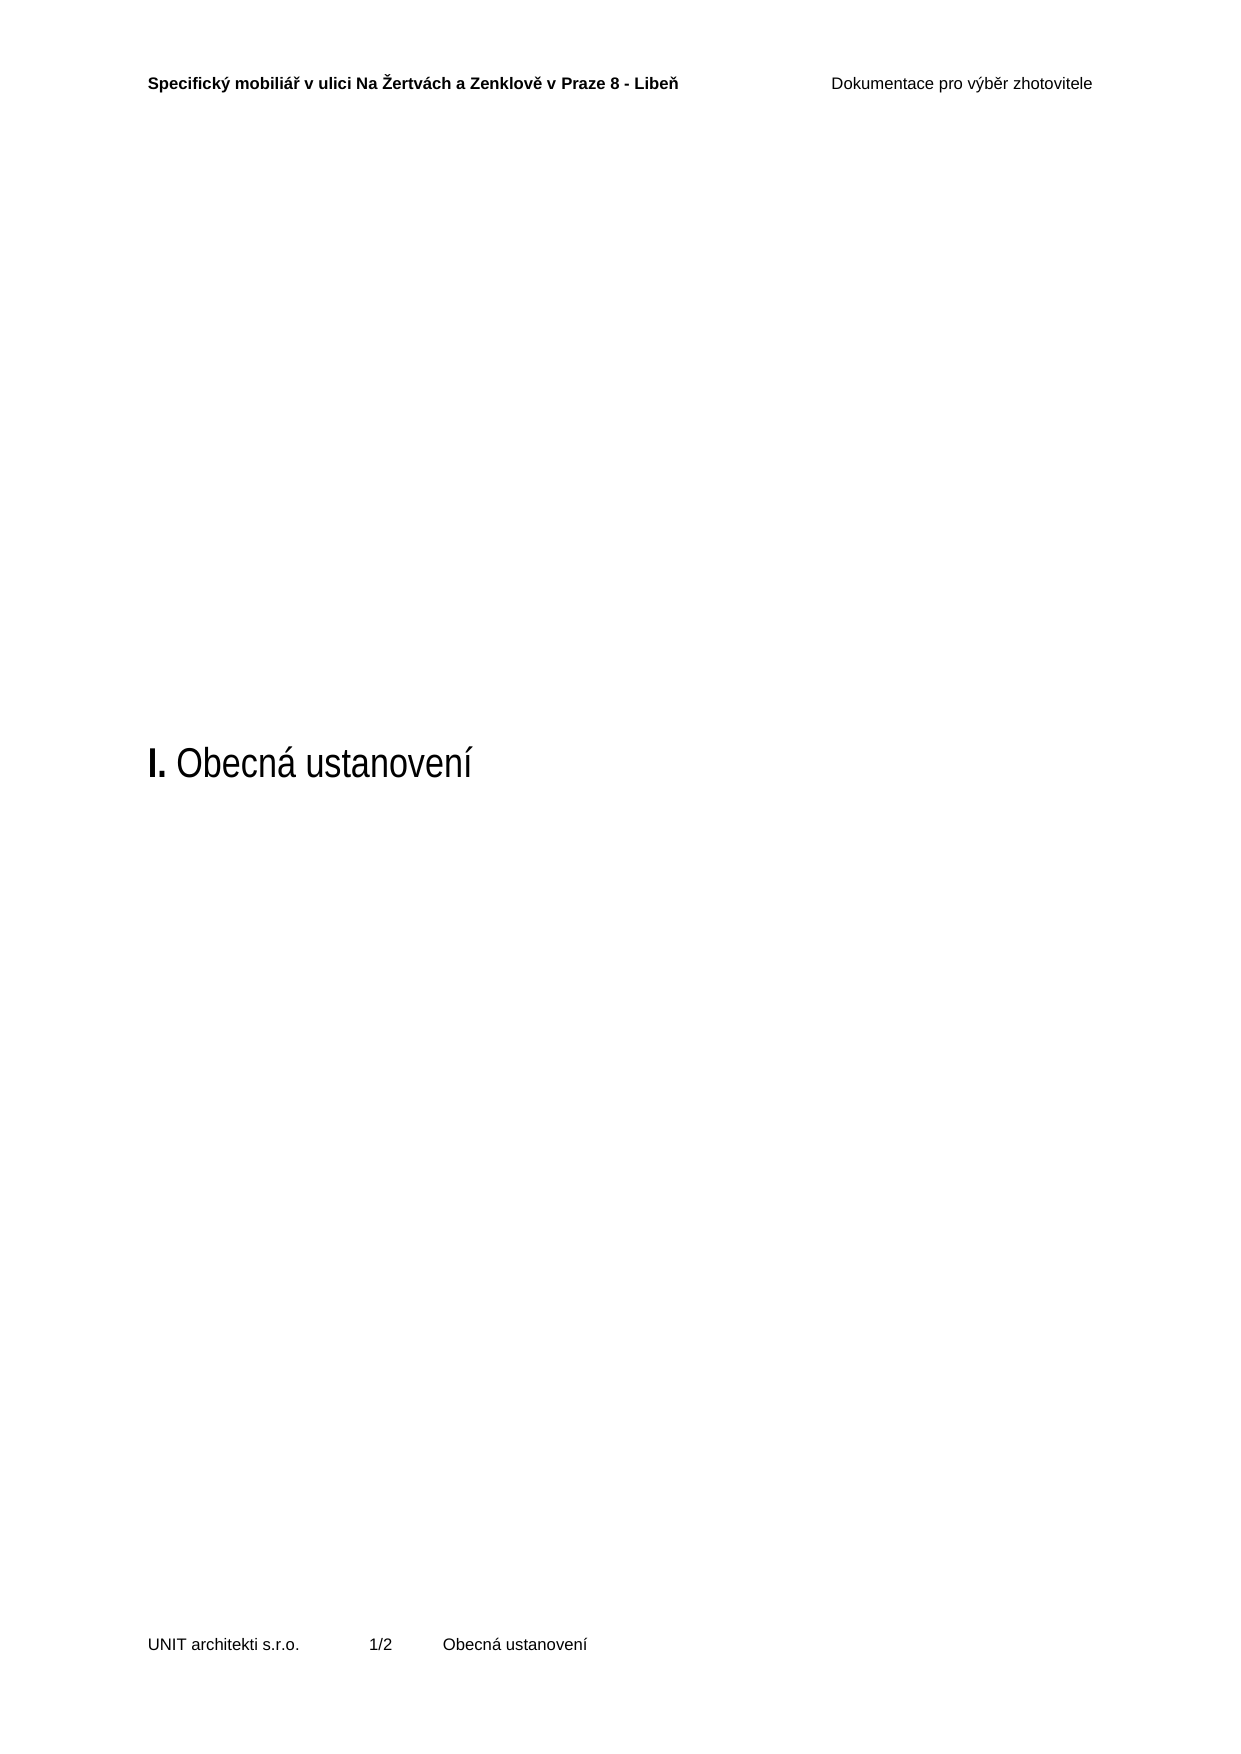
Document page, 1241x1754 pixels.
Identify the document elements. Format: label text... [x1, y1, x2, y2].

text I. Obecná ustanovení [148, 738, 1093, 786]
